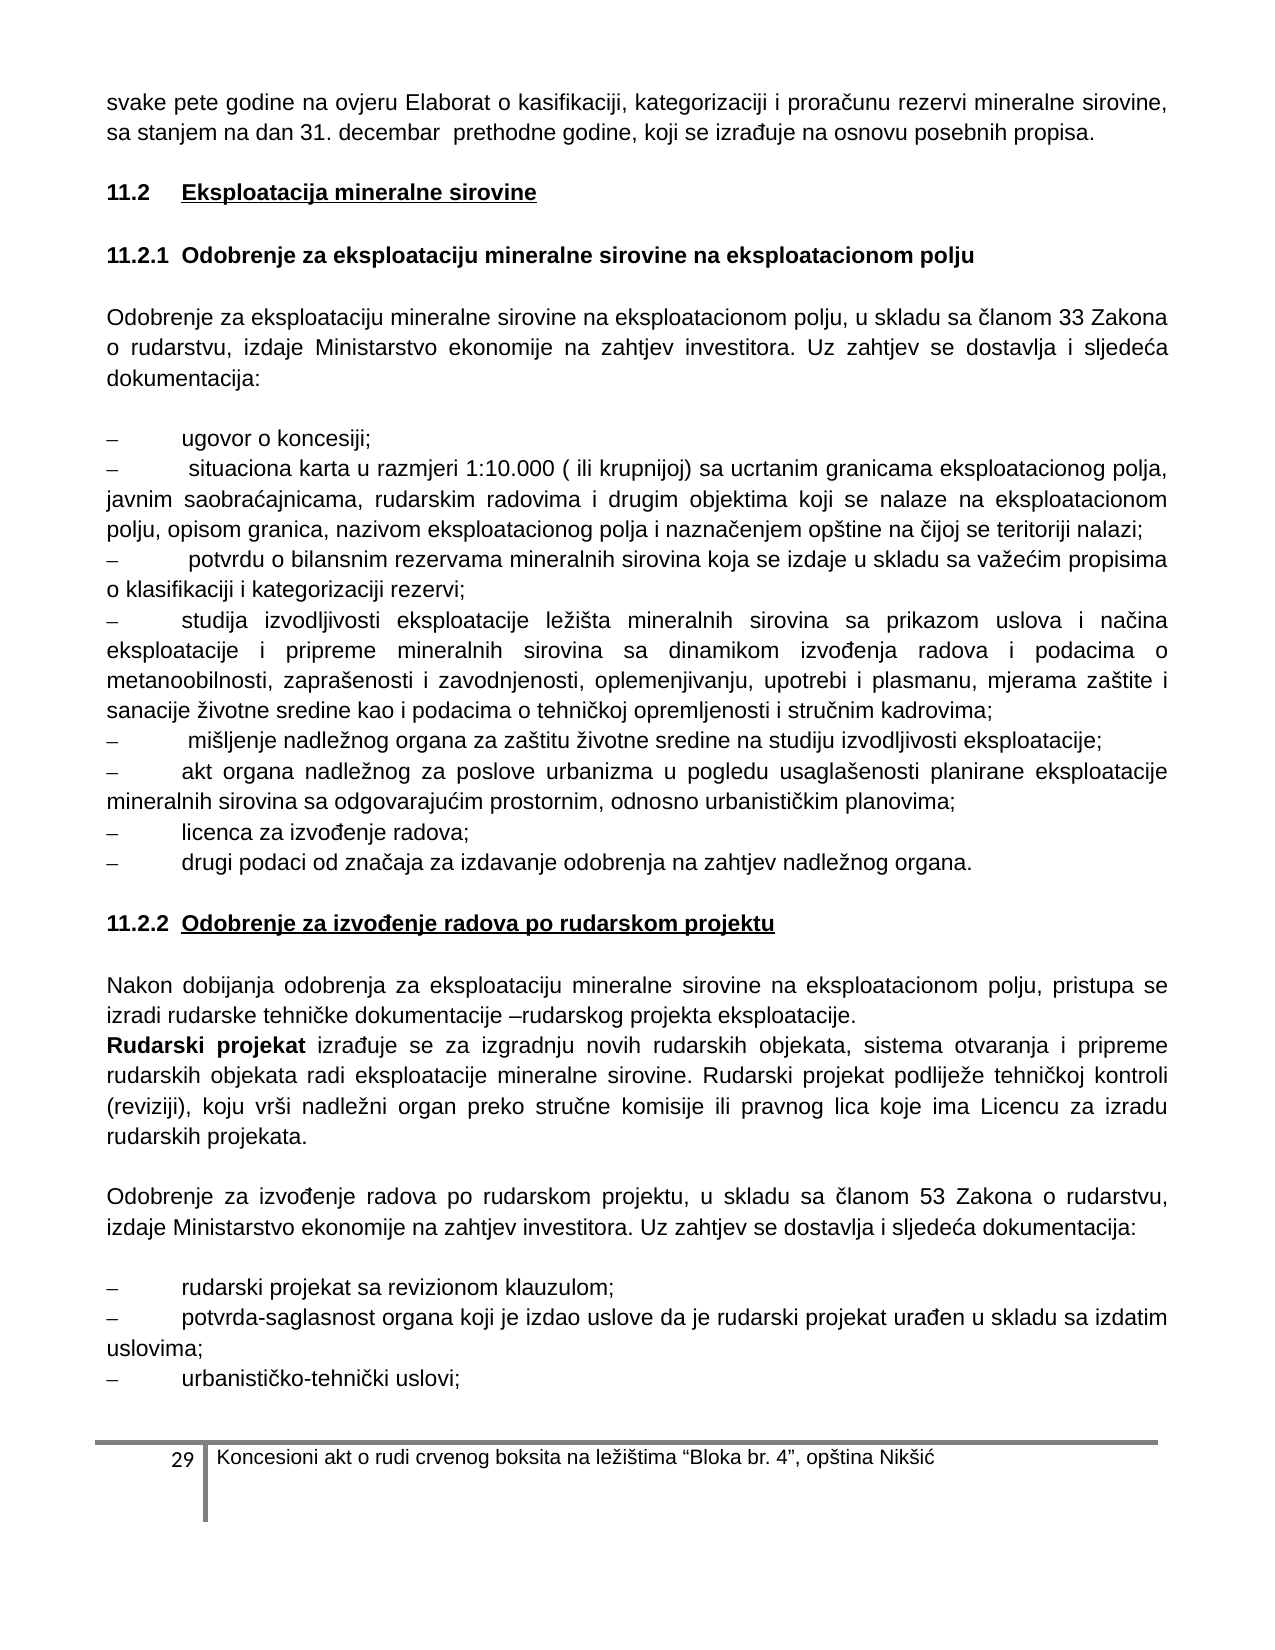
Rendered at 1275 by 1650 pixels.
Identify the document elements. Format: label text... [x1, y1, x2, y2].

subtitle Eksploatacija mineralne sirovine [106, 179, 1169, 206]
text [106, 89, 1169, 145]
list potvrda-saglasnost organa koji je izdao uslove da je rudarski projekat urađen u skladu sa izdatim uslovima; [106, 1304, 1169, 1361]
list studija izvodljivosti eksploatacije ležišta mineralnih sirovina sa prikazom uslova i načina eksploatacije i pripreme mineralnih sirovina sa dinamikom izvođenja radova i podacima o metanoobilnosti, zaprašenosti i zavodnjenosti, oplemenjivanju, upotrebi i plasmanu, mjerama zaštite i sanacije životne sredine kao i podacima o tehničkoj opremljenosti i stručnim kadrovima; [106, 607, 1169, 724]
list licenca za izvođenje radova; [106, 818, 1169, 845]
list Odobrenje za eksploataciju mineralne sirovine na eksploatacionom polju, u skladu sa članom 33 Zakona o rudarstvu, izdaje Ministarstvo ekonomije na zahtjev investitora. Uz zahtjev se dostavlja i sljedeća dokumentacija: [106, 304, 1169, 391]
text Odobrenje za izvođenje radova po rudarskom projektu, u skladu sa članom 53 Zakona o rudarstvu, izdaje Ministarstvo ekonomije na zahtjev investitora. Uz zahtjev se dostavlja i sljedeća dokumentacija: [106, 1183, 1169, 1240]
list situaciona karta u razmjeri 1:10.000 ( ili krupnijoj) sa ucrtanim granicama eksploatacionog polja, javnim saobraćajnicama, rudarskim radovima i drugim objektima koji se nalaze na eksploatacionom polju, opisom granica, nazivom eksploatacionog polja i naznačenjem opštine na čijoj se teritoriji nalazi; [106, 455, 1169, 542]
subtitle Odobrenje za izvođenje radova po rudarskom projektu [106, 909, 1169, 936]
subtitle Odobrenje za eksploataciju mineralne sirovine na eksploatacionom polju [106, 242, 1169, 268]
list rudarski projekat sa revizionom klauzulom; [106, 1274, 1169, 1300]
list mišljenje nadležnog organa za zaštitu životne sredine na studiju izvodljivosti eksploatacije; [106, 727, 1169, 754]
list urbanističko-tehnički uslovi; [106, 1365, 1169, 1391]
list akt organa nadležnog za poslove urbanizma u pogledu usaglašenosti planirane eksploatacije mineralnih sirovina sa odgovarajućim prostornim, odnosno urbanističkim planovima; [106, 758, 1169, 814]
list drugi podaci od značaja za izdavanje odobrenja na zahtjev nadležnog organa. [106, 849, 1169, 875]
text Nakon dobijanja odobrenja za eksploataciju mineralne sirovine na eksploatacionom polju, pristupa se izradi rudarske tehničke dokumentacije –rudarskog projekta eksploatacije. [106, 972, 1169, 1028]
list potvrdu o bilansnim rezervama mineralnih sirovina koja se izdaje u skladu sa važećim propisima o klasifikaciji i kategorizaciji rezervi; [106, 546, 1169, 603]
text Rudarski projekat izrađuje se za izgradnju novih rudarskih objekata, sistema otvaranja i pripreme rudarskih objekata radi eksploatacije mineralne sirovine. Rudarski projekat podliježe tehničkoj kontroli (reviziji), koju vrši nadležni organ preko stručne komisije ili pravnog lica koje ima Licencu za izradu rudarskih projekata. [106, 1032, 1169, 1149]
list ugovor o koncesiji; [106, 425, 1169, 451]
